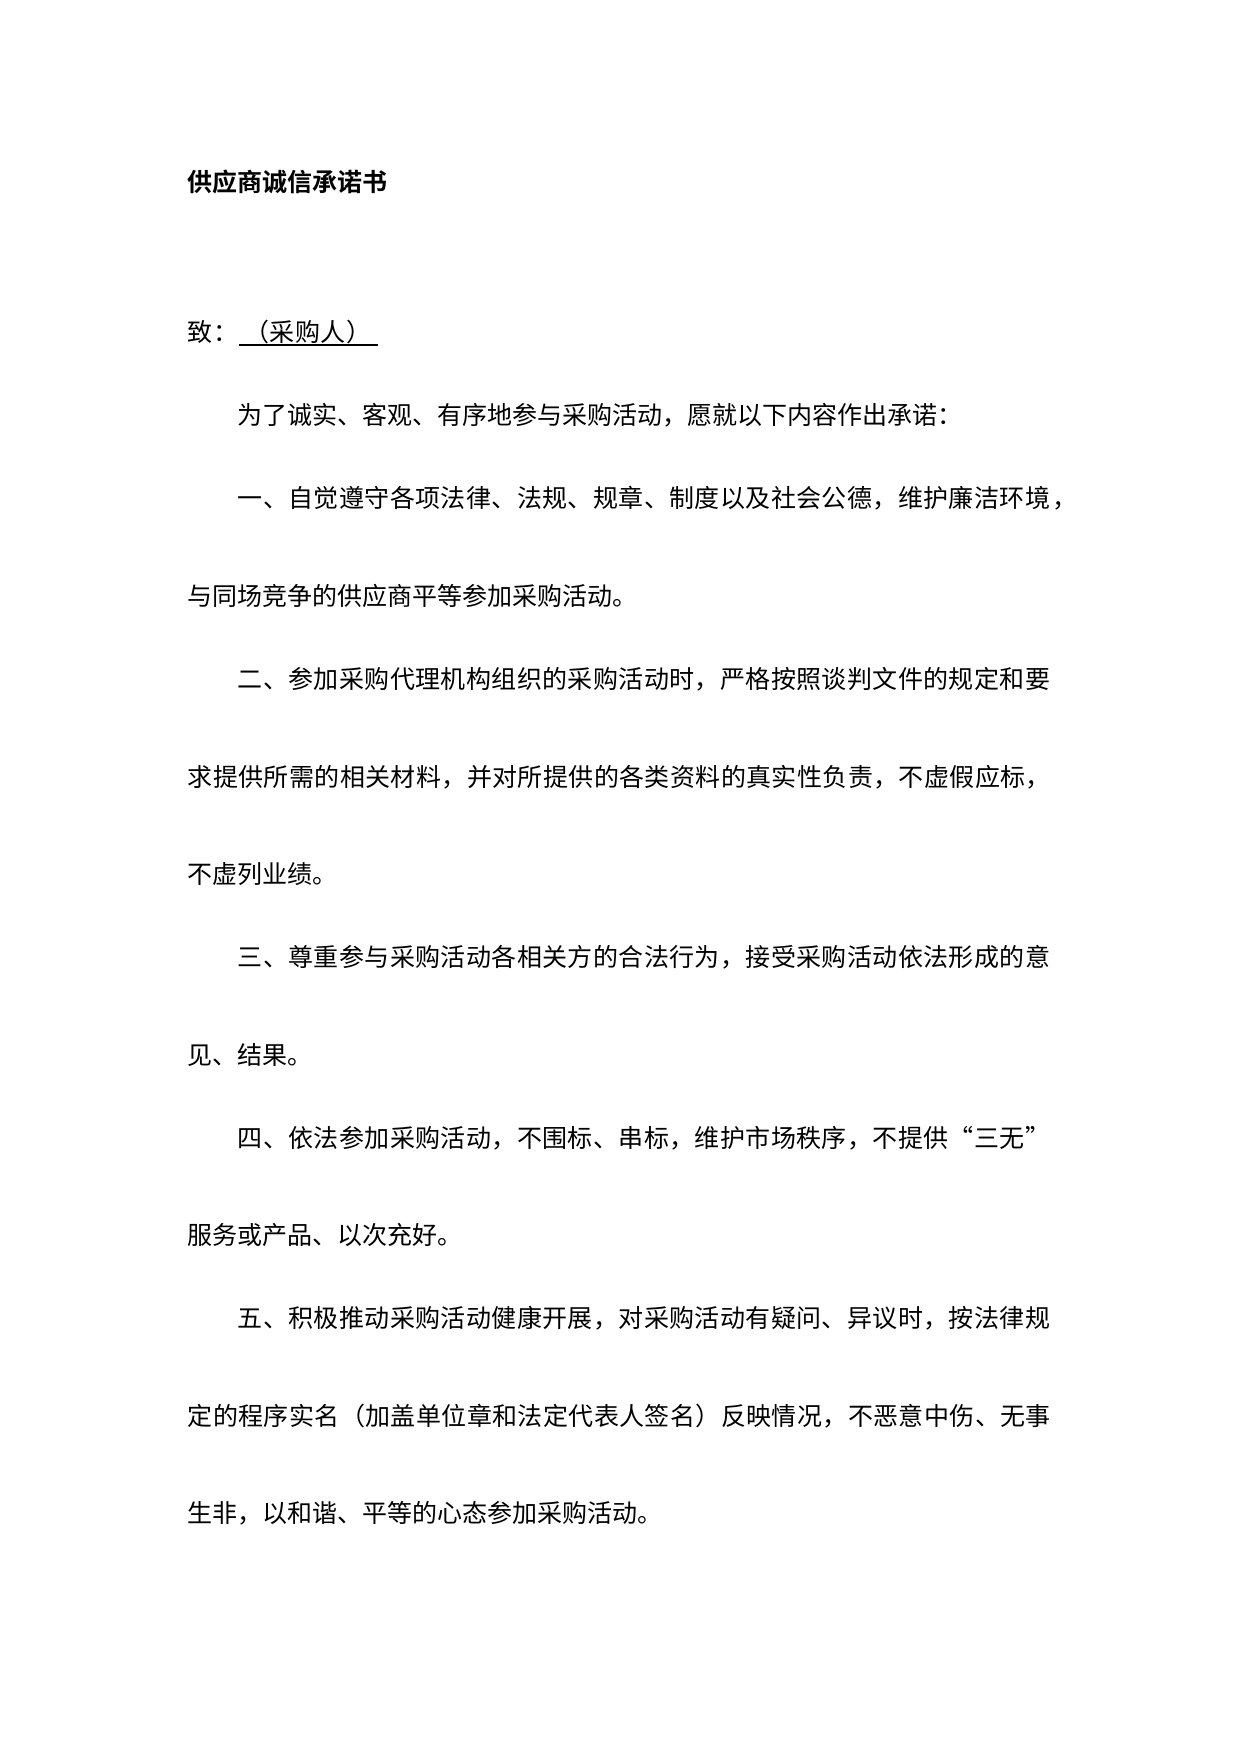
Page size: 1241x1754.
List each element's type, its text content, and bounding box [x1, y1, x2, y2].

text 四、依法参加采购活动，不围标、串标，维护市场秩序，不提供“三无”服务或产品、以次充好。 [187, 1104, 1053, 1266]
text 致： （采购人） [187, 298, 1053, 363]
text 为了诚实、客观、有序地参与采购活动，愿就以下内容作出承诺： [187, 381, 1053, 446]
text 供应商诚信承诺书 [187, 162, 1053, 198]
text 三、尊重参与采购活动各相关方的合法行为，接受采购活动依法形成的意见、结果。 [187, 923, 1053, 1086]
text 五、积极推动采购活动健康开展，对采购活动有疑问、异议时，按法律规定的程序实名（加盖单位章和法定代表人签名）反映情况，不恶意中伤、无事生非，以和谐、平等的心态参加采购活动。 [187, 1284, 1053, 1544]
text 一、自觉遵守各项法律、法规、规章、制度以及社会公德，维护廉洁环境，与同场竞争的供应商平等参加采购活动。 [187, 464, 1053, 627]
text 二、参加采购代理机构组织的采购活动时，严格按照谈判文件的规定和要求提供所需的相关材料，并对所提供的各类资料的真实性负责，不虚假应标，不虚列业绩。 [187, 645, 1053, 905]
